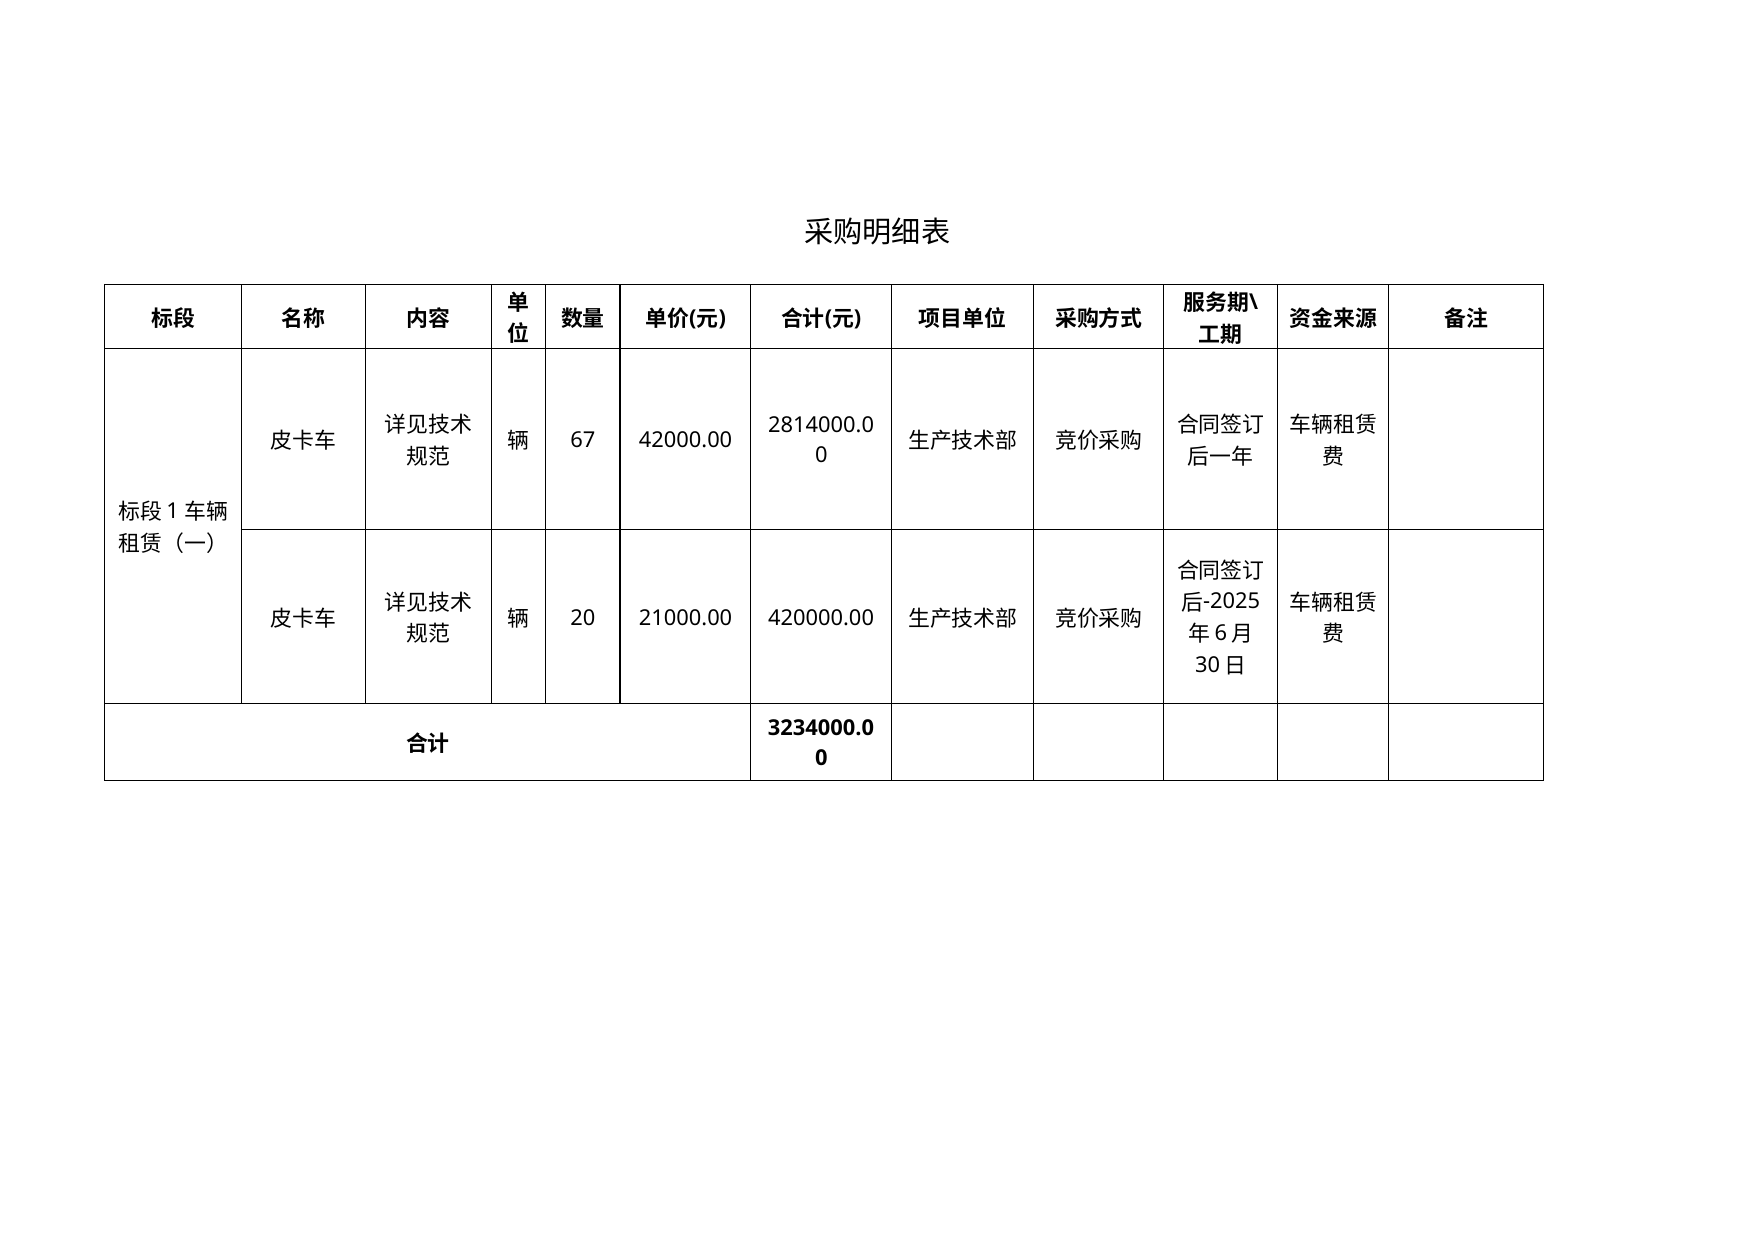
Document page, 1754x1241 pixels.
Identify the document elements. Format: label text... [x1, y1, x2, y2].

table_cell 合同签订后-2025年6月30日 [1164, 530, 1277, 703]
table_cell [1389, 530, 1543, 703]
table_cell 21000.00 [621, 530, 750, 703]
table_header 内容 [366, 285, 491, 348]
table_cell 420000.00 [751, 530, 891, 703]
table_cell 生产技术部 [892, 530, 1033, 703]
table_cell 合同签订后一年 [1164, 349, 1277, 529]
table_cell 车辆租赁费 [1278, 530, 1388, 703]
table_cell 详见技术规范 [366, 349, 491, 529]
table_cell [1389, 349, 1543, 529]
table_cell 2814000.00 [751, 349, 891, 529]
table_cell [1164, 704, 1277, 780]
table_cell 3234000.00 [751, 704, 891, 780]
table_cell 生产技术部 [892, 349, 1033, 529]
table_header 采购方式 [1034, 285, 1163, 348]
table_cell 皮卡车 [242, 530, 365, 703]
table_cell 辆 [492, 530, 545, 703]
table_cell 20 [546, 530, 619, 703]
table_header 单价(元) [621, 285, 750, 348]
table_cell [1034, 704, 1163, 780]
table_cell 竞价采购 [1034, 530, 1163, 703]
text 采购明细表 [150, 198, 1604, 263]
table_cell [1389, 704, 1543, 780]
table_header 单位 [492, 285, 545, 348]
table_cell 合计 [105, 704, 750, 780]
table_header 项目单位 [892, 285, 1033, 348]
table_cell 辆 [492, 349, 545, 529]
table_cell 详见技术规范 [366, 530, 491, 703]
table_header 服务期\工期 [1164, 285, 1277, 348]
table_header 名称 [242, 285, 365, 348]
table_header 备注 [1389, 285, 1543, 348]
table_cell [892, 704, 1033, 780]
table_cell 67 [546, 349, 619, 529]
table_cell 标段1 车辆租赁（一） [105, 349, 241, 703]
table_header 合计(元) [751, 285, 891, 348]
table_header 标段 [105, 285, 241, 348]
table_cell 车辆租赁费 [1278, 349, 1388, 529]
table_cell 42000.00 [621, 349, 750, 529]
table_cell 竞价采购 [1034, 349, 1163, 529]
table_header 数量 [546, 285, 619, 348]
table_cell 皮卡车 [242, 349, 365, 529]
table_header 资金来源 [1278, 285, 1388, 348]
table_cell [1278, 704, 1388, 780]
